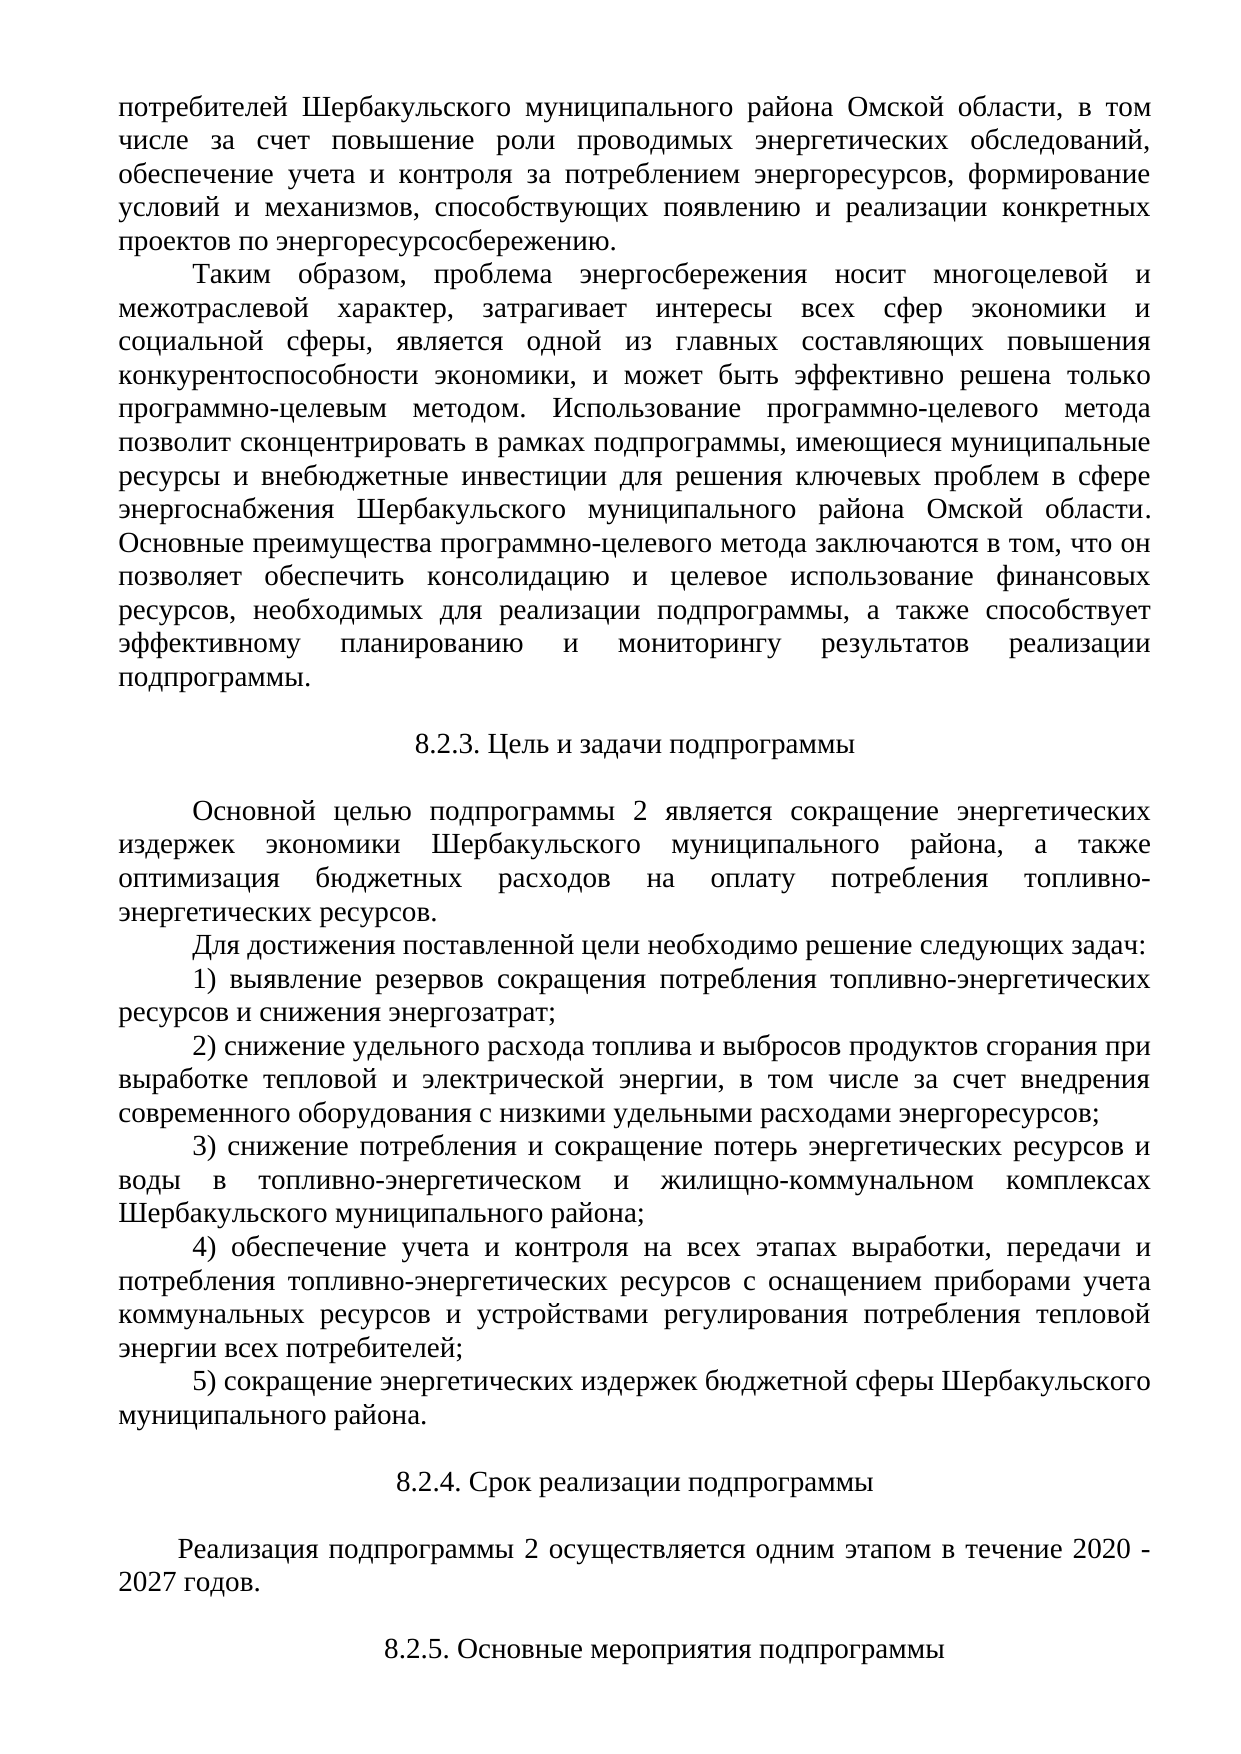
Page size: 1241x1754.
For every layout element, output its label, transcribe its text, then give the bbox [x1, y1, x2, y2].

text Реализация подпрограммы 2 осуществляется одним этапом в течение 2020 - 2027 годов. [118, 1531, 1152, 1598]
text 8.2.4. Срок реализации подпрограммы [118, 1464, 1152, 1497]
text 8.2.3. Цель и задачи подпрограммы [118, 726, 1152, 759]
text Основной целью подпрограммы 2 является сокращение энергетических издержек экономики Шербакульского муниципального района, а также оптимизация бюджетных расходов на оплату потребления топливно-энергетических ресурсов. [118, 793, 1152, 927]
text 4) обеспечение учета и контроля на всех этапах выработки, передачи и потребления топливно-энергетических ресурсов с оснащением приборами учета коммунальных ресурсов и устройствами регулирования потребления тепловой энергии всех потребителей; [118, 1229, 1152, 1363]
text Таким образом, проблема энергосбережения носит многоцелевой и межотраслевой характер, затрагивает интересы всех сфер экономики и социальной сферы, является одной из главных составляющих повышения конкурентоспособности экономики, и может быть эффективно решена только программно-целевым методом. Использование программно-целевого метода позволит сконцентрировать в рамках подпрограммы, имеющиеся муниципальные ресурсы и внебюджетные инвестиции для решения ключевых проблем в сфере энергоснабжения Шербакульского муниципального района Омской области. Основные преимущества программно-целевого метода заключаются в том, что он позволяет обеспечить консолидацию и целевое использование финансовых ресурсов, необходимых для реализации подпрограммы, а также способствует эффективному планированию и мониторингу результатов реализации подпрограммы. [118, 256, 1152, 692]
text 5) сокращение энергетических издержек бюджетной сферы Шербакульского муниципального района. [118, 1363, 1152, 1430]
text 3) снижение потребления и сокращение потерь энергетических ресурсов и воды в топливно-энергетическом и жилищно-коммунальном комплексах Шербакульского муниципального района; [118, 1128, 1152, 1229]
text 8.2.5. Основные мероприятия подпрограммы [118, 1632, 1152, 1665]
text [118, 89, 1152, 256]
text 2) снижение удельного расхода топлива и выбросов продуктов сгорания при выработке тепловой и электрической энергии, в том числе за счет внедрения современного оборудования с низкими удельными расходами энергоресурсов; [118, 1028, 1152, 1128]
text Для достижения поставленной цели необходимо решение следующих задач: [118, 927, 1152, 961]
text 1) выявление резервов сокращения потребления топливно-энергетических ресурсов и снижения энергозатрат; [118, 961, 1152, 1028]
